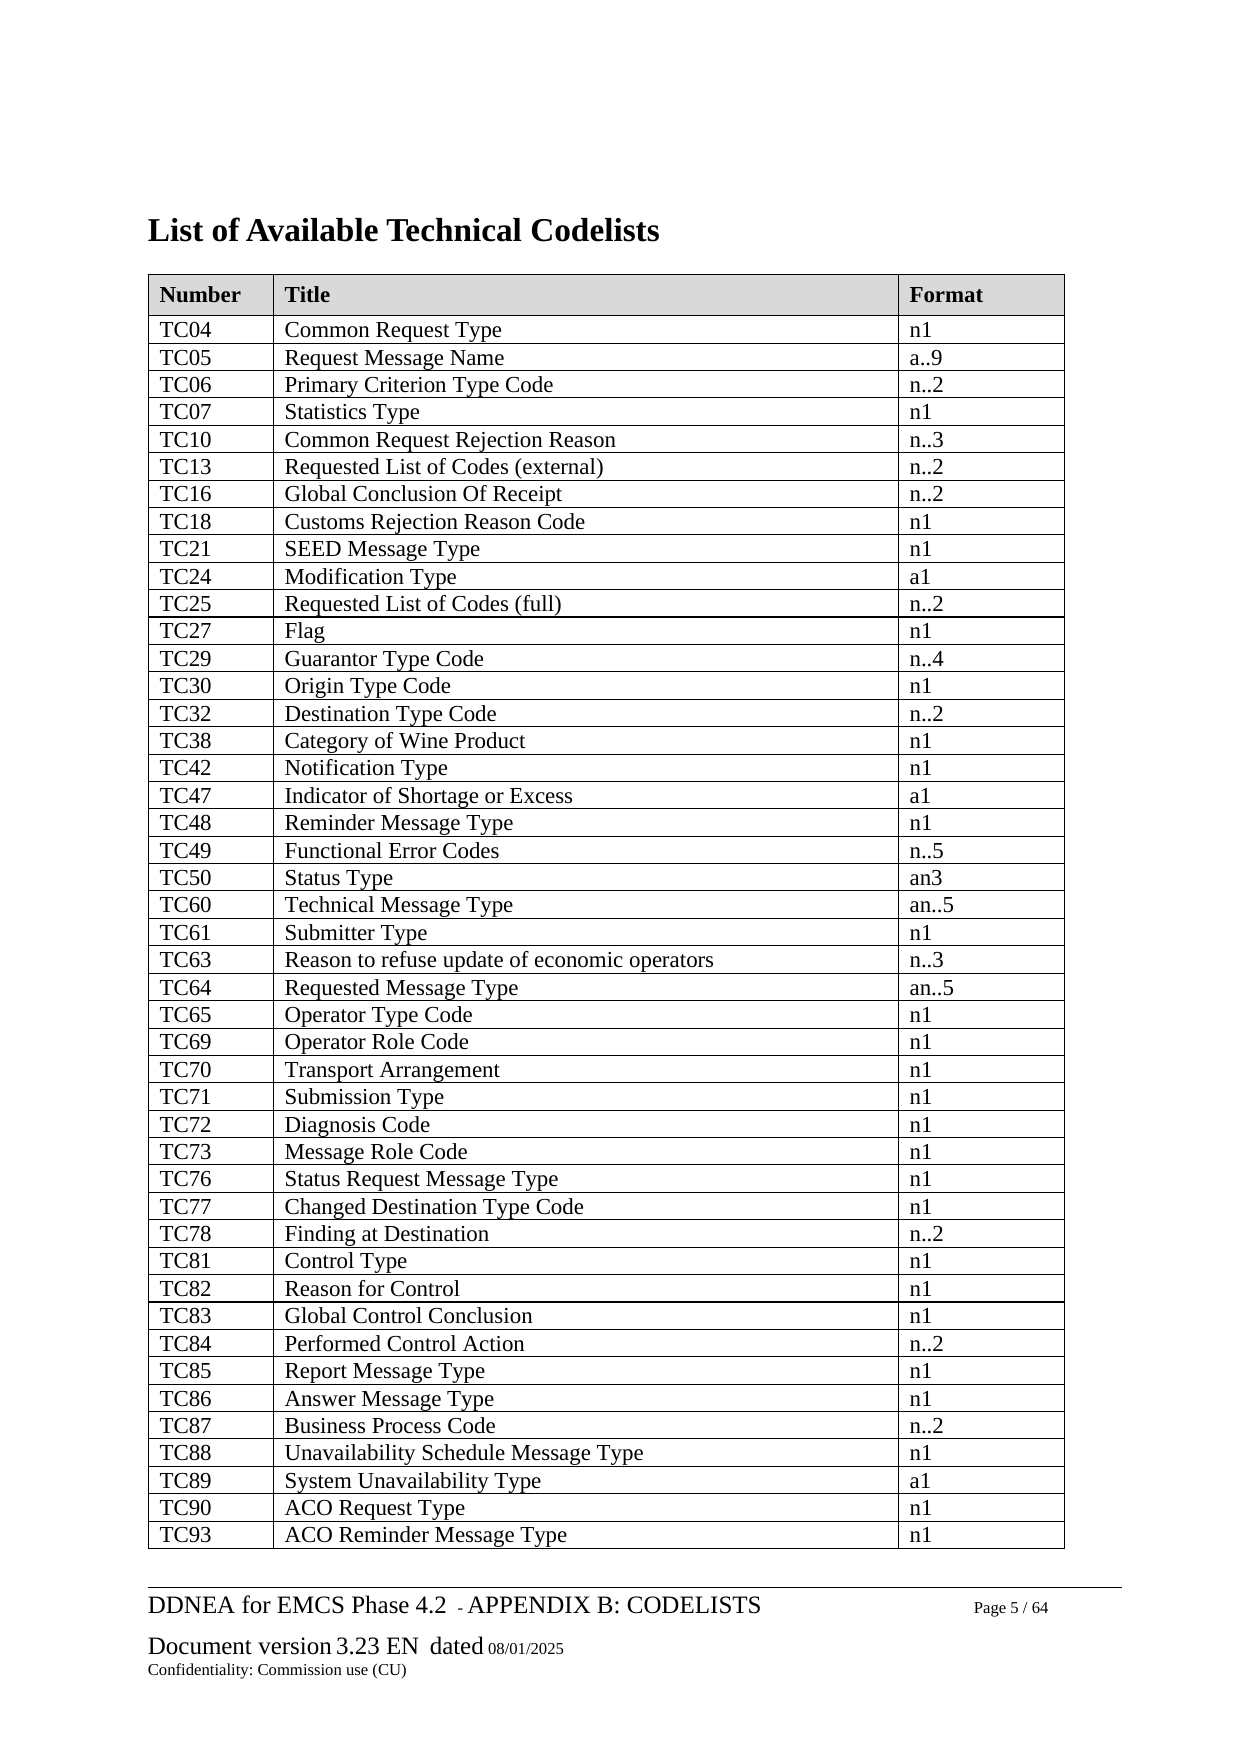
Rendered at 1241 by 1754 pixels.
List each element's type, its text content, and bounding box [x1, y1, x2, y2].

table_cell n1 [899, 1494, 1064, 1521]
table_cell n1 [899, 1248, 1064, 1274]
table_cell Functional Error Codes [274, 837, 898, 863]
table_cell TC70 [149, 1056, 273, 1082]
table_cell n1 [899, 1385, 1064, 1411]
table_cell n..5 [899, 837, 1064, 863]
table_cell n1 [899, 672, 1064, 699]
table_cell n..2 [899, 453, 1064, 479]
table_cell n1 [899, 1193, 1064, 1219]
table_cell Request Message Name [274, 344, 898, 370]
table_cell Answer Message Type [274, 1385, 898, 1411]
table_cell TC61 [149, 919, 273, 945]
table_cell TC89 [149, 1467, 273, 1493]
table_cell TC63 [149, 946, 273, 973]
table_cell System Unavailability Type [274, 1467, 898, 1493]
table_cell n1 [899, 1303, 1064, 1329]
table_cell TC83 [149, 1303, 273, 1329]
table_cell n1 [899, 398, 1064, 425]
table_cell n1 [899, 1439, 1064, 1466]
table_cell Reason to refuse update of economic operators [274, 946, 898, 973]
table_cell n..3 [899, 946, 1064, 973]
table_cell TC38 [149, 727, 273, 753]
table_cell n..3 [899, 426, 1064, 452]
table_cell TC93 [149, 1522, 273, 1548]
table_cell n1 [899, 1056, 1064, 1082]
table_cell Global Conclusion Of Receipt [274, 481, 898, 507]
table_cell TC60 [149, 891, 273, 918]
table_cell Flag [274, 618, 898, 644]
table_cell Unavailability Schedule Message Type [274, 1439, 898, 1466]
table_cell TC29 [149, 645, 273, 671]
table_cell Reason for Control [274, 1275, 898, 1301]
table_cell TC49 [149, 837, 273, 863]
table_cell TC30 [149, 672, 273, 699]
table_cell TC82 [149, 1275, 273, 1301]
table_cell n..4 [899, 645, 1064, 671]
table_cell Finding at Destination [274, 1220, 898, 1247]
table_cell Indicator of Shortage or Excess [274, 782, 898, 808]
table_cell ACO Request Type [274, 1494, 898, 1521]
table_cell n1 [899, 1083, 1064, 1109]
table_cell a1 [899, 782, 1064, 808]
table_cell n1 [899, 1029, 1064, 1055]
table_cell Global Control Conclusion [274, 1303, 898, 1329]
table_cell Common Request Rejection Reason [274, 426, 898, 452]
table_cell TC77 [149, 1193, 273, 1219]
table_cell Submitter Type [274, 919, 898, 945]
table_cell TC88 [149, 1439, 273, 1466]
table_cell Changed Destination Type Code [274, 1193, 898, 1219]
table_cell TC24 [149, 563, 273, 589]
table_cell TC21 [149, 535, 273, 562]
table_cell TC16 [149, 481, 273, 507]
table_cell n1 [899, 809, 1064, 836]
subtitle List of Available Technical Codelists [148, 210, 1122, 248]
table_cell Operator Type Code [274, 1001, 898, 1027]
table_cell n1 [899, 727, 1064, 753]
table_cell n..2 [899, 700, 1064, 726]
table_cell TC18 [149, 508, 273, 534]
table_cell TC69 [149, 1029, 273, 1055]
table_cell TC32 [149, 700, 273, 726]
table_cell TC81 [149, 1248, 273, 1274]
table_cell n1 [899, 1138, 1064, 1164]
table_cell an..5 [899, 974, 1064, 1000]
table_cell TC86 [149, 1385, 273, 1411]
table_cell n1 [899, 316, 1064, 342]
table_cell Operator Role Code [274, 1029, 898, 1055]
table_cell SEED Message Type [274, 535, 898, 562]
table_cell Destination Type Code [274, 700, 898, 726]
table_cell n1 [899, 755, 1064, 781]
table_cell n1 [899, 1357, 1064, 1383]
table_cell n..2 [899, 590, 1064, 616]
table_cell TC50 [149, 864, 273, 890]
table_cell n1 [899, 919, 1064, 945]
table_cell TC71 [149, 1083, 273, 1109]
table_cell Submission Type [274, 1083, 898, 1109]
table_cell Requested List of Codes (full) [274, 590, 898, 616]
table_cell Status Type [274, 864, 898, 890]
table_cell Category of Wine Product [274, 727, 898, 753]
table_cell a1 [899, 563, 1064, 589]
table_cell TC65 [149, 1001, 273, 1027]
table_cell Origin Type Code [274, 672, 898, 699]
table_cell n..2 [899, 371, 1064, 397]
table_header Format [899, 275, 1064, 315]
table_cell n..2 [899, 481, 1064, 507]
table_cell Requested Message Type [274, 974, 898, 1000]
table_cell TC48 [149, 809, 273, 836]
table_cell TC76 [149, 1165, 273, 1192]
table_cell Message Role Code [274, 1138, 898, 1164]
table_cell TC25 [149, 590, 273, 616]
table_cell Notification Type [274, 755, 898, 781]
table_cell Report Message Type [274, 1357, 898, 1383]
table_cell Statistics Type [274, 398, 898, 425]
table_cell TC72 [149, 1111, 273, 1137]
table_cell n1 [899, 1275, 1064, 1301]
table_cell TC73 [149, 1138, 273, 1164]
table_cell n1 [899, 535, 1064, 562]
table_cell Common Request Type [274, 316, 898, 342]
table_cell an..5 [899, 891, 1064, 918]
table_cell TC05 [149, 344, 273, 370]
table_cell Primary Criterion Type Code [274, 371, 898, 397]
table_cell n1 [899, 1165, 1064, 1192]
table_cell TC64 [149, 974, 273, 1000]
table_cell TC84 [149, 1330, 273, 1356]
table_cell Business Process Code [274, 1412, 898, 1438]
table_cell n1 [899, 1111, 1064, 1137]
table_cell TC07 [149, 398, 273, 425]
table_cell n..2 [899, 1330, 1064, 1356]
table_cell Control Type [274, 1248, 898, 1274]
table_cell n..2 [899, 1220, 1064, 1247]
table_cell Reminder Message Type [274, 809, 898, 836]
table_cell Diagnosis Code [274, 1111, 898, 1137]
table_cell TC42 [149, 755, 273, 781]
table_cell n..2 [899, 1412, 1064, 1438]
table_cell Transport Arrangement [274, 1056, 898, 1082]
table_cell a..9 [899, 344, 1064, 370]
table_cell TC27 [149, 618, 273, 644]
table_cell Customs Rejection Reason Code [274, 508, 898, 534]
table_cell Technical Message Type [274, 891, 898, 918]
table_cell TC87 [149, 1412, 273, 1438]
table_cell Modification Type [274, 563, 898, 589]
table_cell n1 [899, 1522, 1064, 1548]
table_cell Guarantor Type Code [274, 645, 898, 671]
table_cell TC13 [149, 453, 273, 479]
table_header Title [274, 275, 898, 315]
table_cell n1 [899, 618, 1064, 644]
table_cell Requested List of Codes (external) [274, 453, 898, 479]
table_cell a1 [899, 1467, 1064, 1493]
table_cell TC04 [149, 316, 273, 342]
table_cell Performed Control Action [274, 1330, 898, 1356]
table_cell TC90 [149, 1494, 273, 1521]
table_cell Status Request Message Type [274, 1165, 898, 1192]
table_cell an3 [899, 864, 1064, 890]
table_cell TC47 [149, 782, 273, 808]
table_cell TC06 [149, 371, 273, 397]
table_cell TC78 [149, 1220, 273, 1247]
table_cell TC85 [149, 1357, 273, 1383]
table_cell ACO Reminder Message Type [274, 1522, 898, 1548]
table_cell TC10 [149, 426, 273, 452]
table_header Number [149, 275, 273, 315]
table_cell n1 [899, 508, 1064, 534]
table_cell n1 [899, 1001, 1064, 1027]
